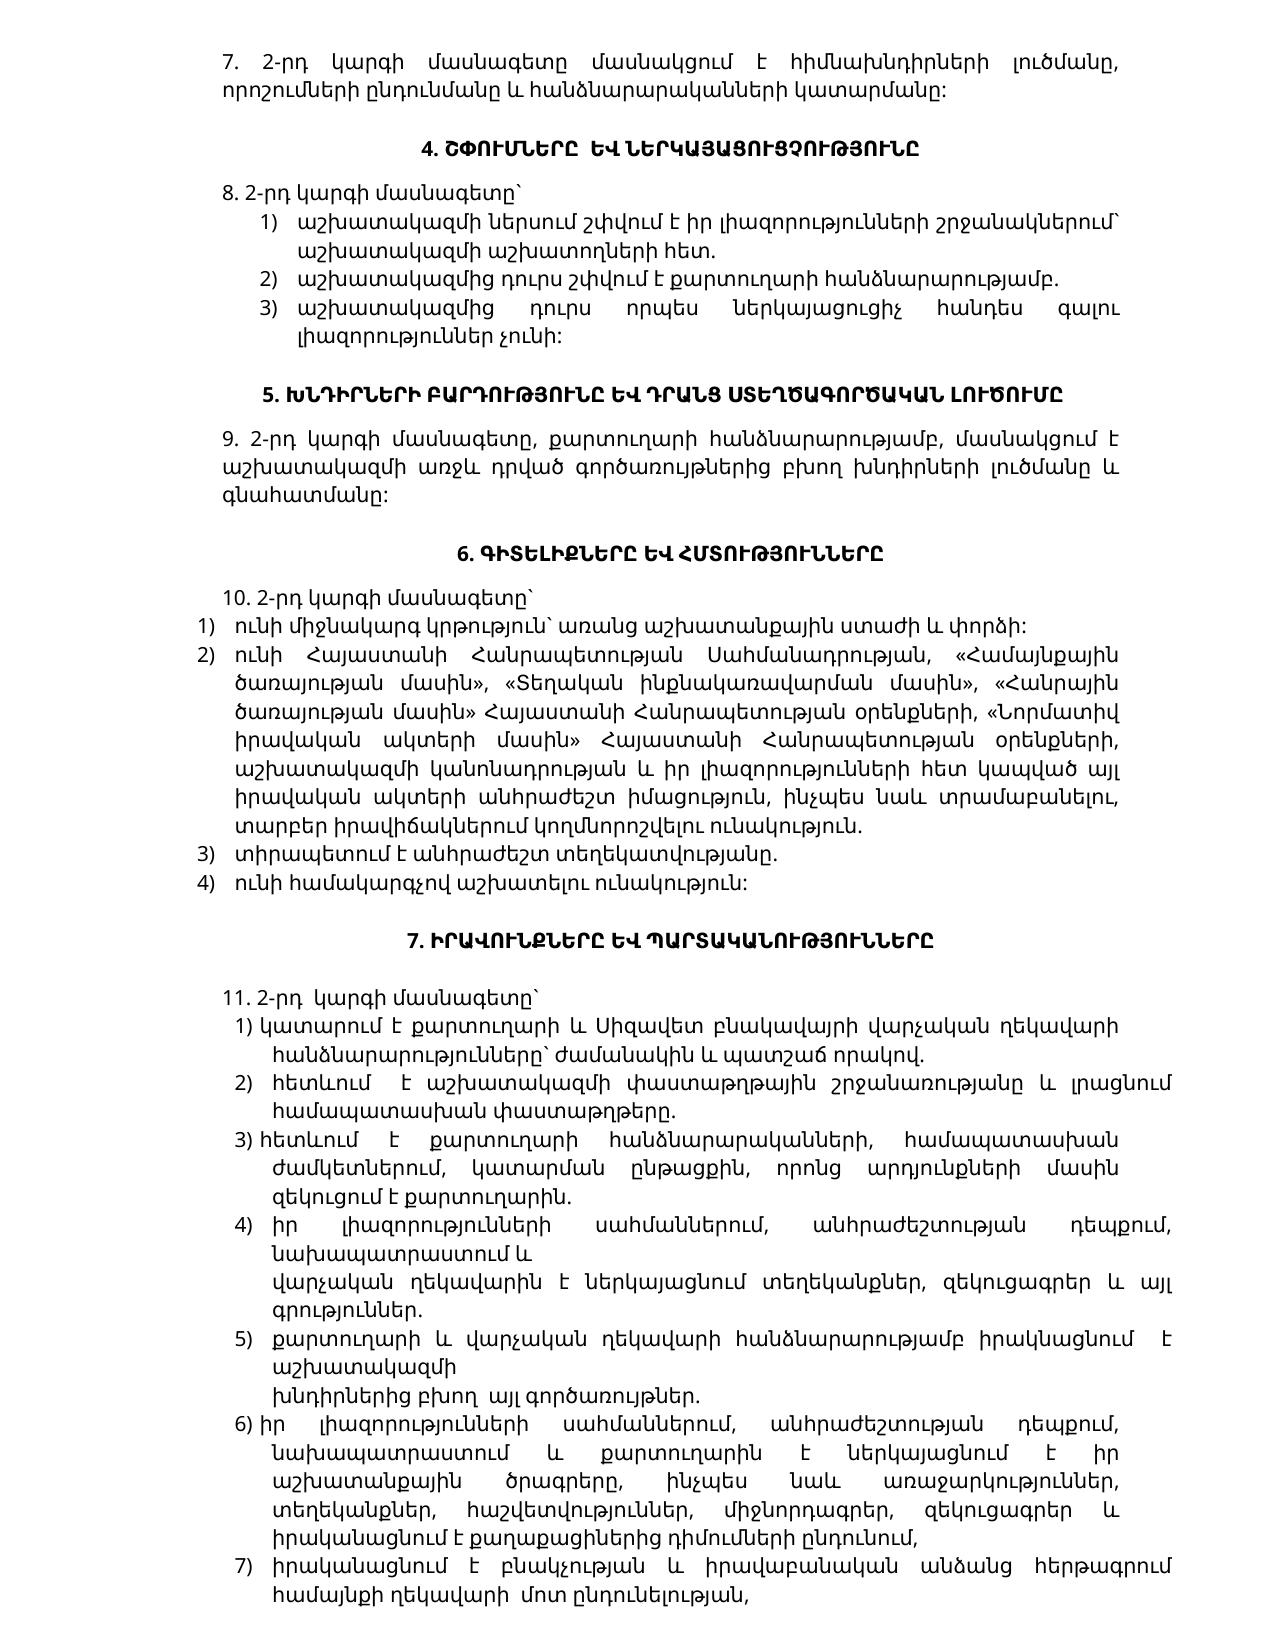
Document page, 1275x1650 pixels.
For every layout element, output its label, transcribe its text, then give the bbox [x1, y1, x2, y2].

text 5. ԽՆԴԻՐՆԵՐԻ ԲԱՐԴՈՒԹՅՈՒՆԸ ԵՎ ԴՐԱՆՑ ՍՏԵՂԾԱԳՈՐԾԱԿԱՆ ԼՈՒԾՈՒՄԸ [206, 380, 1119, 408]
list խնդիրներից բխող այլ գործառույթներ. [272, 1381, 1172, 1409]
list հետևում է քարտուղարի հանձնարարականների, համապատասխան ժամկետներում, կատարման ընթացքին, որոնց արդյունքների մասին զեկուցում է քարտուղարին. [234, 1125, 1119, 1210]
list աշխատակազմից դուրս որպես ներկայացուցիչ հանդես գալու լիազորություններ չունի: [259, 293, 1119, 349]
text 8. 2-րդ կարգի մասնագետը` [222, 178, 1119, 206]
list իր լիազորությունների սահմաններում, անհրաժեշտության դեպքում, նախապատրաստում և [234, 1210, 1172, 1267]
list կատարում է քարտուղարի և Սիզավետ բնակավայրի վարչական ղեկավարի հանձնարարությունները` ժամանակին և պատշաճ որակով. [234, 1011, 1119, 1068]
list տիրապետում է անհրաժեշտ տեղեկատվությանը. [197, 839, 1119, 868]
list իրականացնում է բնակչության և իրավաբանական անձանց հերթագրում համայնքի ղեկավարի մոտ ընդունելության, [234, 1552, 1172, 1608]
text 7. ԻՐԱՎՈՒՆՔՆԵՐԸ ԵՎ ՊԱՐՏԱԿԱՆՈՒԹՅՈՒՆՆԵՐԸ [222, 926, 1119, 954]
list քարտուղարի և վարչական ղեկավարի հանձնարարությամբ իրակնացնում է աշխատակազմի [234, 1324, 1172, 1381]
list իր լիազորությունների սահմաններում, անհրաժեշտության դեպքում, նախապատրաստում և քարտուղարին է ներկայացնում է իր աշխատանքային ծրագրերը, ինչպես նաև առաջարկություններ, տեղեկանքներ, հաշվետվություններ, միջնորդագրեր, զեկուցագրեր և իրականացնում է քաղաքացիներից դիմումների ընդունում, [234, 1409, 1119, 1552]
text 6. ԳԻՏԵԼԻՔՆԵՐԸ ԵՎ ՀՄՏՈՒԹՅՈՒՆՆԵՐԸ [222, 539, 1119, 568]
list ունի Հայաստանի Հանրապետության Սահմանադրության, «Համայնքային ծառայության մասին», «Տեղական ինքնակառավարման մասին», «Հանրային ծառայության մասին» Հայաստանի Հանրապետության օրենքների, «Նորմատիվ իրավական ակտերի մասին» Հայաստանի Հանրապետության օրենքների, աշխատակազմի կանոնադրության և իր լիազորությունների հետ կապված այլ իրավական ակտերի անհրաժեշտ իմացություն, ինչպես նաև տրամաբանելու, տարբեր իրավիճակներում կողմնորոշվելու ունակություն. [197, 640, 1119, 839]
text 7. 2-րդ կարգի մասնագետը մասնակցում է հիմնախնդիրների լուծմանը, որոշումների ընդունմանը և հանձնարարականների կատարմանը: [222, 47, 1119, 104]
text 4. ՇՓՈՒՄՆԵՐԸ ԵՎ ՆԵՐԿԱՅԱՑՈՒՑՉՈՒԹՅՈՒՆԸ [222, 134, 1119, 163]
text 10. 2-րդ կարգի մասնագետը` [222, 583, 1119, 612]
list վարչական ղեկավարին է ներկայացնում տեղեկանքներ, զեկուցագրեր և այլ գրություններ. [272, 1267, 1172, 1324]
list հետևում է աշխատակազմի փաստաթղթային շրջանառությանը և լրացնում համապատասխան փաստաթղթերը. [234, 1068, 1172, 1125]
text 11. 2-րդ կարգի մասնագետը` [222, 983, 1119, 1011]
list աշխատակազմից դուրս շփվում է քարտուղարի հանձնարարությամբ. [259, 264, 1119, 293]
list ունի համակարգչով աշխատելու ունակություն: [197, 868, 1119, 896]
list ունի միջնակարգ կրթություն` առանց աշխատանքային ստաժի և փորձի: [197, 612, 1172, 640]
text 9. 2-րդ կարգի մասնագետը, քարտուղարի հանձնարարությամբ, մասնակցում է աշխատակազմի առջև դրված գործառույթներից բխող խնդիրների լուծմանը և գնահատմանը: [222, 424, 1119, 509]
list աշխատակազմի ներսում շփվում է իր լիազորությունների շրջանակներում` աշխատակազմի աշխատողների հետ. [259, 207, 1119, 264]
